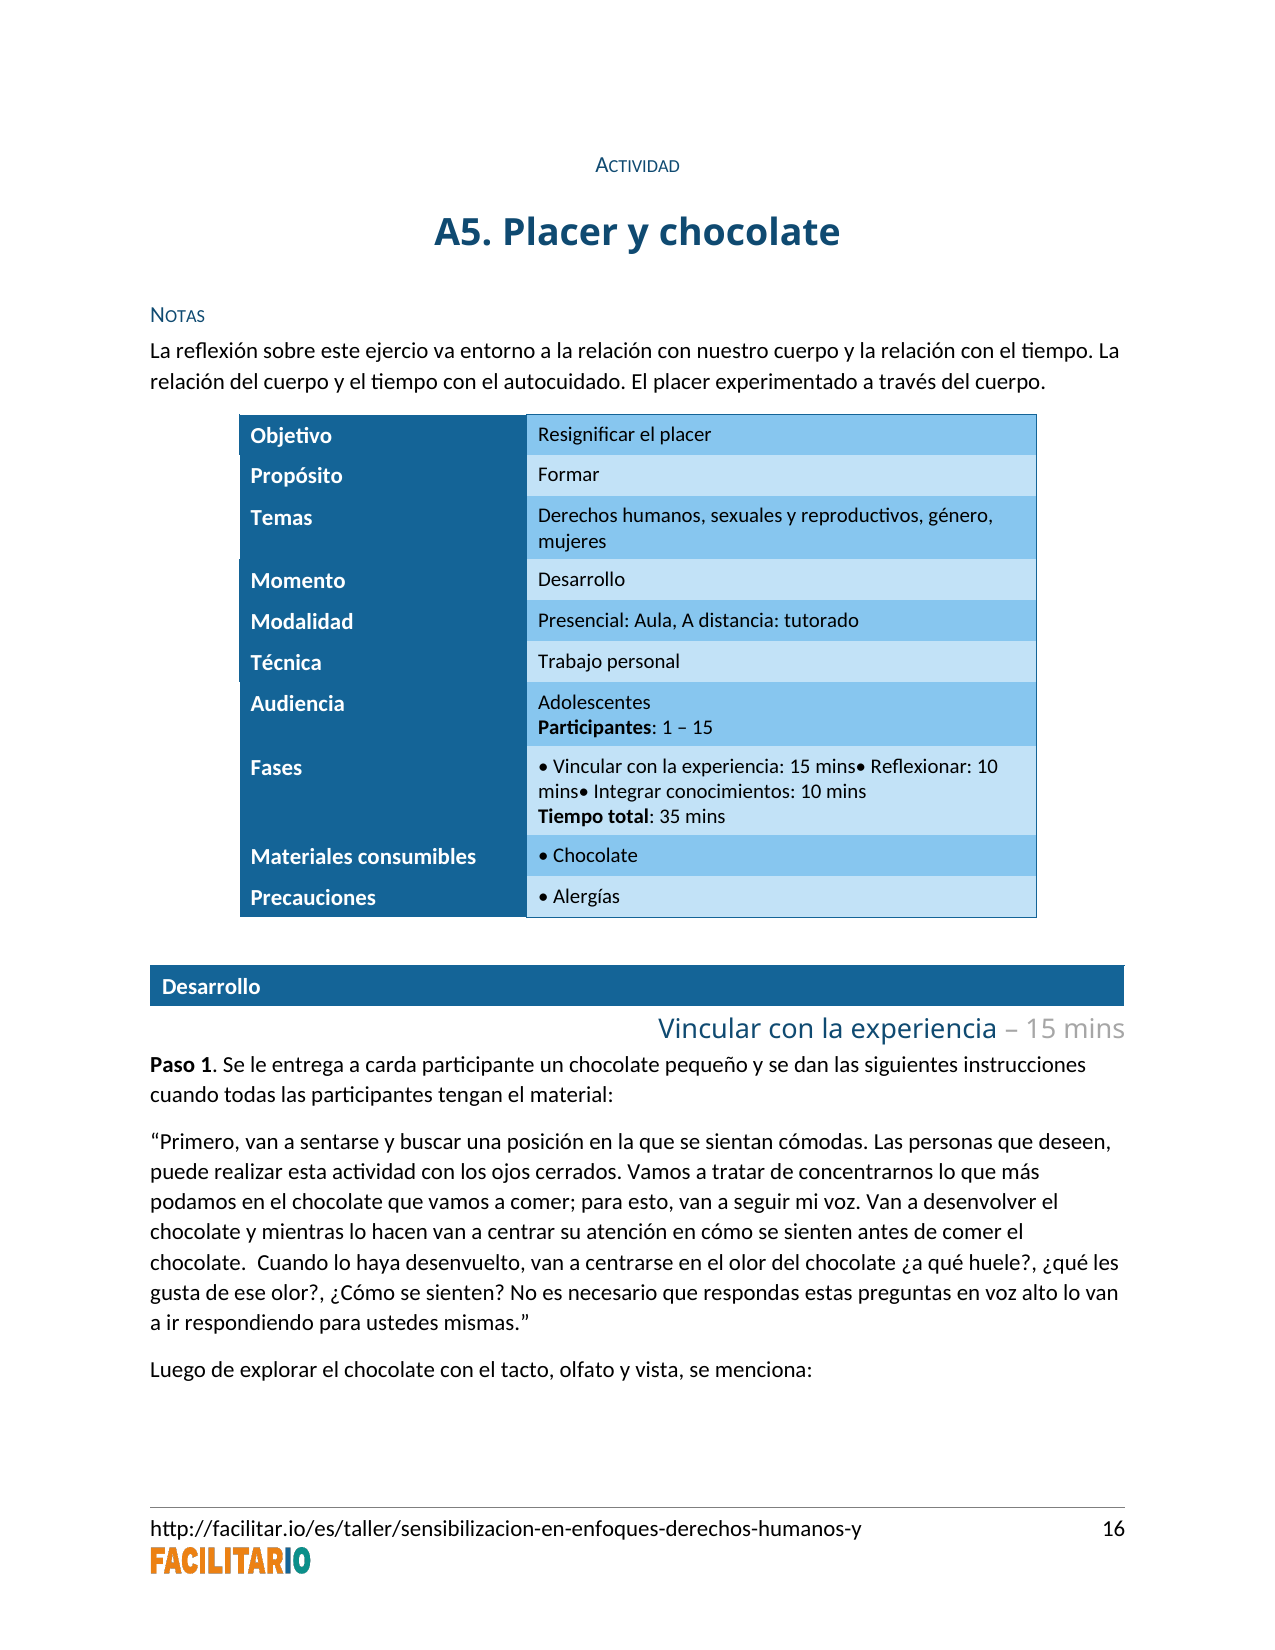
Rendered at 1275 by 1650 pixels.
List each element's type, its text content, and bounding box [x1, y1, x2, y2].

text Notas [150, 300, 1125, 328]
table_cell Audiencia [240, 683, 526, 746]
text Paso 1. Se le entrega a carda participante un chocolate pequeño y se dan las siguientes instrucciones cuando todas las participantes tengan el material: [150, 1050, 1125, 1108]
table_cell Temas [240, 497, 526, 559]
table_cell • Alergías [527, 876, 1036, 917]
table_cell Fases [240, 747, 526, 835]
text Actividad [150, 150, 1125, 178]
table_header Desarrollo [151, 966, 1124, 1006]
table_header Resignificar el placer [527, 415, 1036, 455]
table_header Objetivo [240, 415, 526, 455]
text La reflexión sobre este ejercio va entorno a la relación con nuestro cuerpo y la relación con el tiempo. La relación del cuerpo y el tiempo con el autocuidado. El placer experimentado a través del cuerpo. [150, 337, 1125, 395]
picture [145, 1544, 315, 1576]
text “Primero, van a sentarse y buscar una posición en la que se sientan cómodas. Las personas que deseen, puede realizar esta actividad con los ojos cerrados. Vamos a tratar de concentrarnos lo que más podamos en el chocolate que vamos a comer; para esto, van a seguir mi voz. Van a desenvolver el chocolate y mientras lo hacen van a centrar su atención en cómo se sienten antes de comer el chocolate. Cuando lo haya desenvuelto, van a centrarse en el olor del chocolate ¿a qué huele?, ¿qué les gusta de ese olor?, ¿Cómo se sienten? No es necesario que respondas estas preguntas en voz alto lo van a ir respondiendo para ustedes mismas.” [150, 1127, 1125, 1336]
table_cell Momento [240, 560, 526, 600]
table_cell Derechos humanos, sexuales y reproductivos, género, mujeres [527, 496, 1036, 559]
table_cell Adolescentes Participantes: 1 – 15 [527, 682, 1036, 746]
table_cell Precauciones [240, 877, 526, 917]
table_cell Modalidad [240, 601, 526, 641]
table_cell • Chocolate [527, 835, 1036, 876]
table_cell Trabajo personal [527, 641, 1036, 682]
table_cell Materiales consumibles [240, 836, 526, 876]
table_cell Formar [527, 455, 1036, 496]
subtitle Vincular con la experiencia – 15 mins [150, 1010, 1125, 1047]
table_cell • Vincular con la experiencia: 15 mins Tiempo total: 35 mins [527, 746, 1036, 835]
table_cell Propósito [240, 456, 526, 496]
text Luego de explorar el chocolate con el tacto, olfato y vista, se menciona: [150, 1355, 1125, 1383]
table_cell Desarrollo [527, 559, 1036, 600]
table_cell Presencial: Aula, A distancia: tutorado [527, 600, 1036, 641]
table_cell Técnica [240, 642, 526, 682]
subtitle A5. Placer y chocolate [150, 205, 1125, 256]
